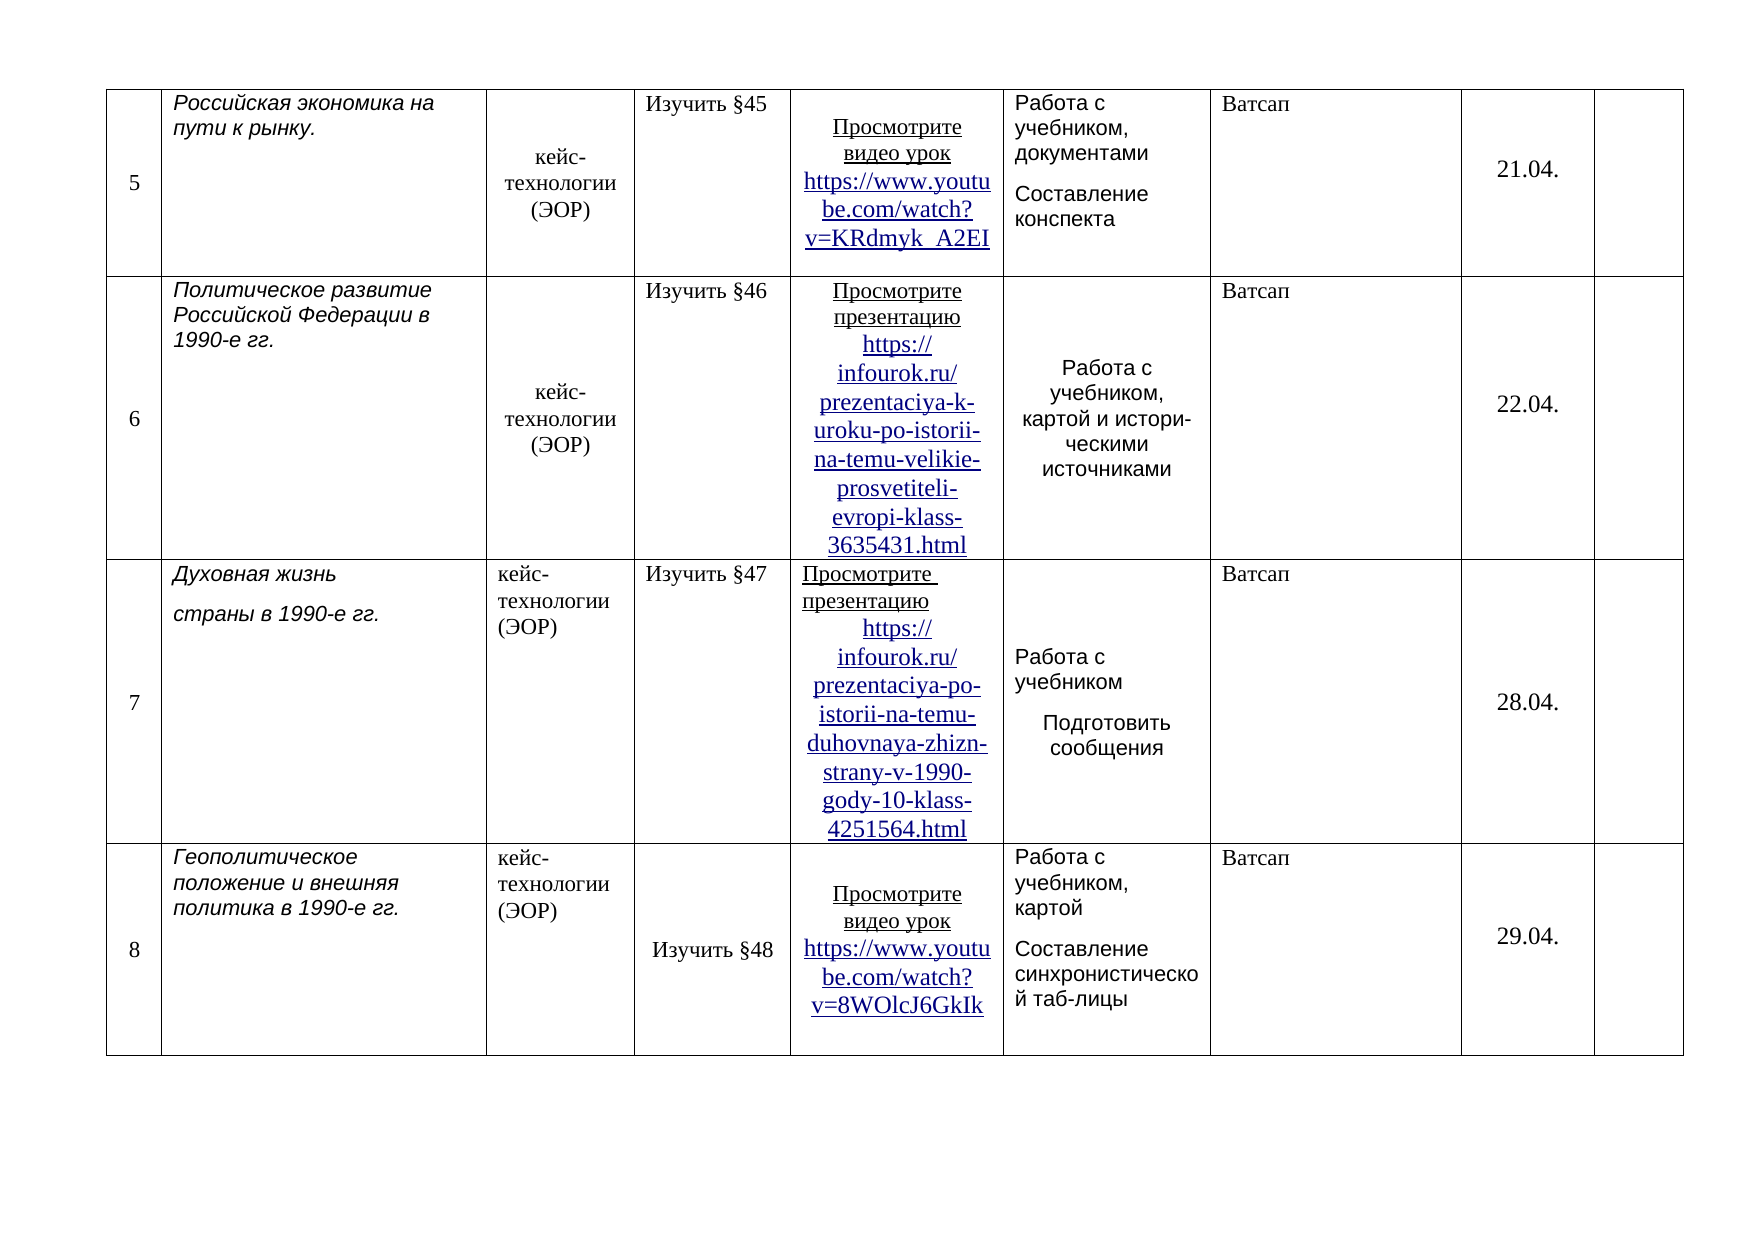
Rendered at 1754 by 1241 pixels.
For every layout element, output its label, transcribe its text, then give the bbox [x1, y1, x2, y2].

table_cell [487, 90, 634, 276]
table_cell Изучить §47 [635, 560, 790, 843]
table_cell [1595, 844, 1683, 1055]
table_cell Изучить §46 [635, 277, 790, 559]
table_cell кейс-технологии (ЭОР) [487, 277, 634, 559]
table_cell Политическое развитие Российской Федерации в 1990-е гг. [162, 277, 486, 559]
table_cell Ватсап [1211, 844, 1461, 1055]
table_cell Геополитическое положение и внешняя политика в 1990-е гг. [162, 844, 486, 1055]
table_cell [1595, 90, 1683, 276]
table_cell Изучить §48 [635, 844, 790, 1055]
table_cell Изучить §45 [635, 90, 790, 276]
table_cell Работа с учебником, картой Составление синхронистической таб-лицы [1004, 844, 1210, 1055]
table_cell Просмотрите видео урок https://www.youtube.com/watch?v=8WOlcJ6GkIk [791, 844, 1003, 1055]
table_cell Ватсап [1211, 90, 1461, 276]
table_cell Просмотрите презентацию https://infourok.ru/prezentaciya-k-uroku-po-istorii-na-temu-velikie-prosvetiteli-evropi-klass-3635431.html [791, 277, 1003, 559]
table_cell Работа с учебником, картой и истори-ческими источниками [1004, 277, 1210, 559]
table_cell 8 [107, 844, 161, 1055]
table_cell Российская экономика на пути к рынку. [162, 90, 486, 276]
table_cell Работа с учебником, документами Составление конспекта [1004, 90, 1210, 276]
table_cell 6 [107, 277, 161, 559]
table_cell Ватсап [1211, 560, 1461, 843]
table_cell 28.04. [1462, 560, 1594, 843]
table_cell 22.04. [1462, 277, 1594, 559]
table_cell Духовная жизнь страны в 1990-е гг. [162, 560, 486, 843]
table_cell кейс-технологии (ЭОР) [487, 560, 634, 843]
table_cell Ватсап [1211, 277, 1461, 559]
table_cell Работа с учебником Подготовить сообщения [1004, 560, 1210, 843]
table_cell 5 [107, 90, 161, 276]
table_cell 21.04. [1462, 90, 1594, 276]
table_cell 7 [107, 560, 161, 843]
table_cell Просмотрите видео урок https://www.youtube.com/watch?v=KRdmyk_A2EI [791, 90, 1003, 276]
table_cell 29.04. [1462, 844, 1594, 1055]
table_cell кейс-технологии (ЭОР) [487, 844, 634, 1055]
table_cell [1595, 277, 1683, 559]
table_cell [1595, 560, 1683, 843]
table_cell Просмотрите презентацию https://infourok.ru/prezentaciya-po-istorii-na-temu-duhovnaya-zhizn-strany-v-1990-gody-10-klass-4251564.html [791, 560, 1003, 843]
